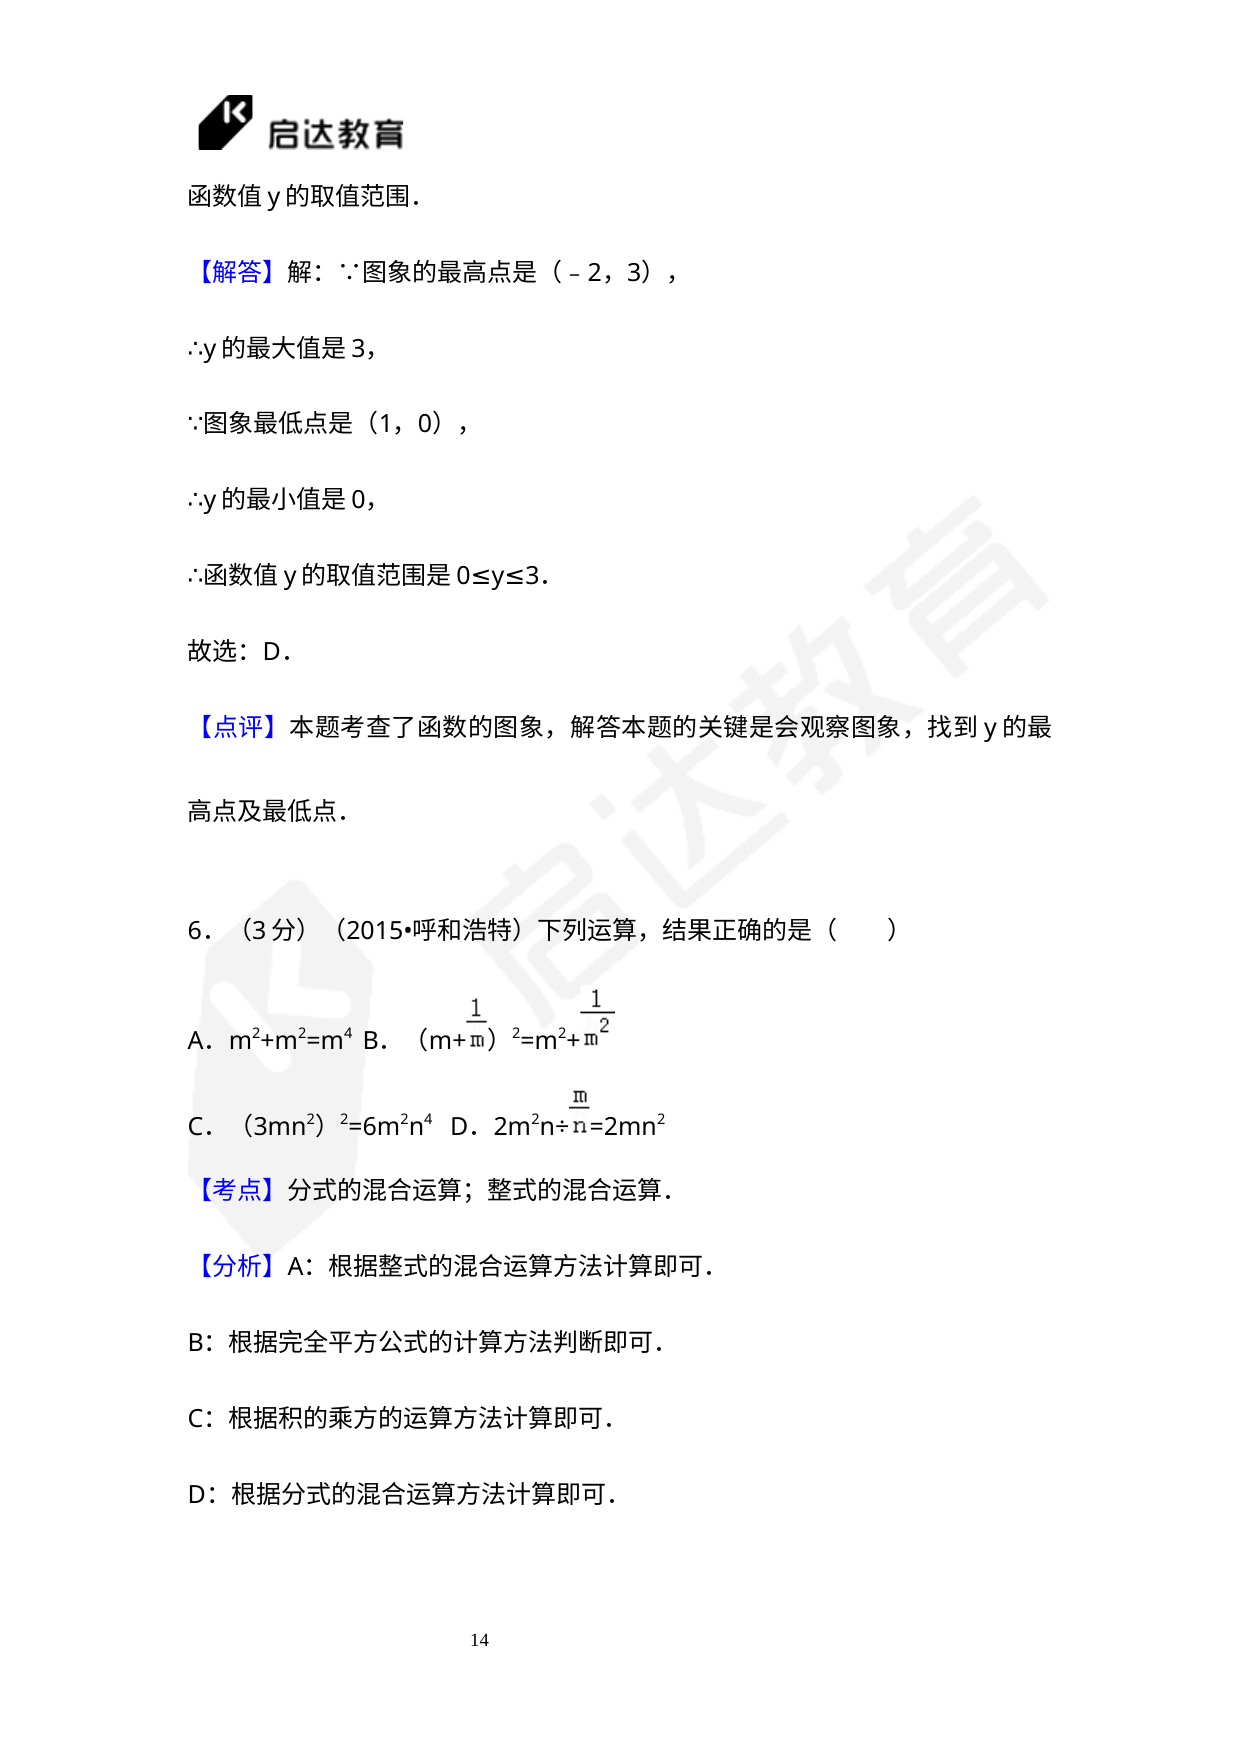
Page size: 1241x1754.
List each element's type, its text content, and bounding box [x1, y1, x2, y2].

text 【点评】本题考查了函数的图象，解答本题的关键是会观察图象，找到y的最高点及最低点． [187, 693, 1053, 842]
text ∴y的最大值是3， [187, 314, 1053, 379]
picture [569, 1080, 590, 1136]
picture [580, 985, 615, 1050]
text C：根据积的乘方的运算方法计算即可． [187, 1384, 1053, 1449]
text 6．（3分）（2015•呼和浩特）下列运算，结果正确的是（ ） [187, 896, 1053, 961]
picture [466, 994, 487, 1050]
picture [198, 95, 404, 150]
text ∴y的最小值是0， [187, 465, 1053, 530]
text 故选：D． [187, 617, 1053, 682]
text 【分析】A：根据整式的混合运算方法计算即可． [187, 1232, 1053, 1297]
text 【解答】解：∵图象的最高点是（﹣2，3）， [187, 238, 1053, 303]
text 【分析】根据图象，找到y的最高点是（﹣2，3）及最低点是（1，0），确定函数值y的取值范围． [187, 162, 1053, 227]
text B：根据完全平方公式的计算方法判断即可． [187, 1308, 1053, 1373]
text D：根据分式的混合运算方法计算即可． [187, 1460, 1053, 1525]
text ∵图象最低点是（1，0）， [187, 389, 1053, 454]
text A．m2+m2=m4 B．（m+）2=m2+ [187, 972, 1053, 1070]
text C．（3mn2）2=6m2n4 D．2m2n÷=2mn2 [187, 1081, 1053, 1146]
text ∴函数值y的取值范围是0≤y≤3． [187, 541, 1053, 606]
text 【考点】分式的混合运算；整式的混合运算．菁优网版权所有 [187, 1156, 1053, 1221]
